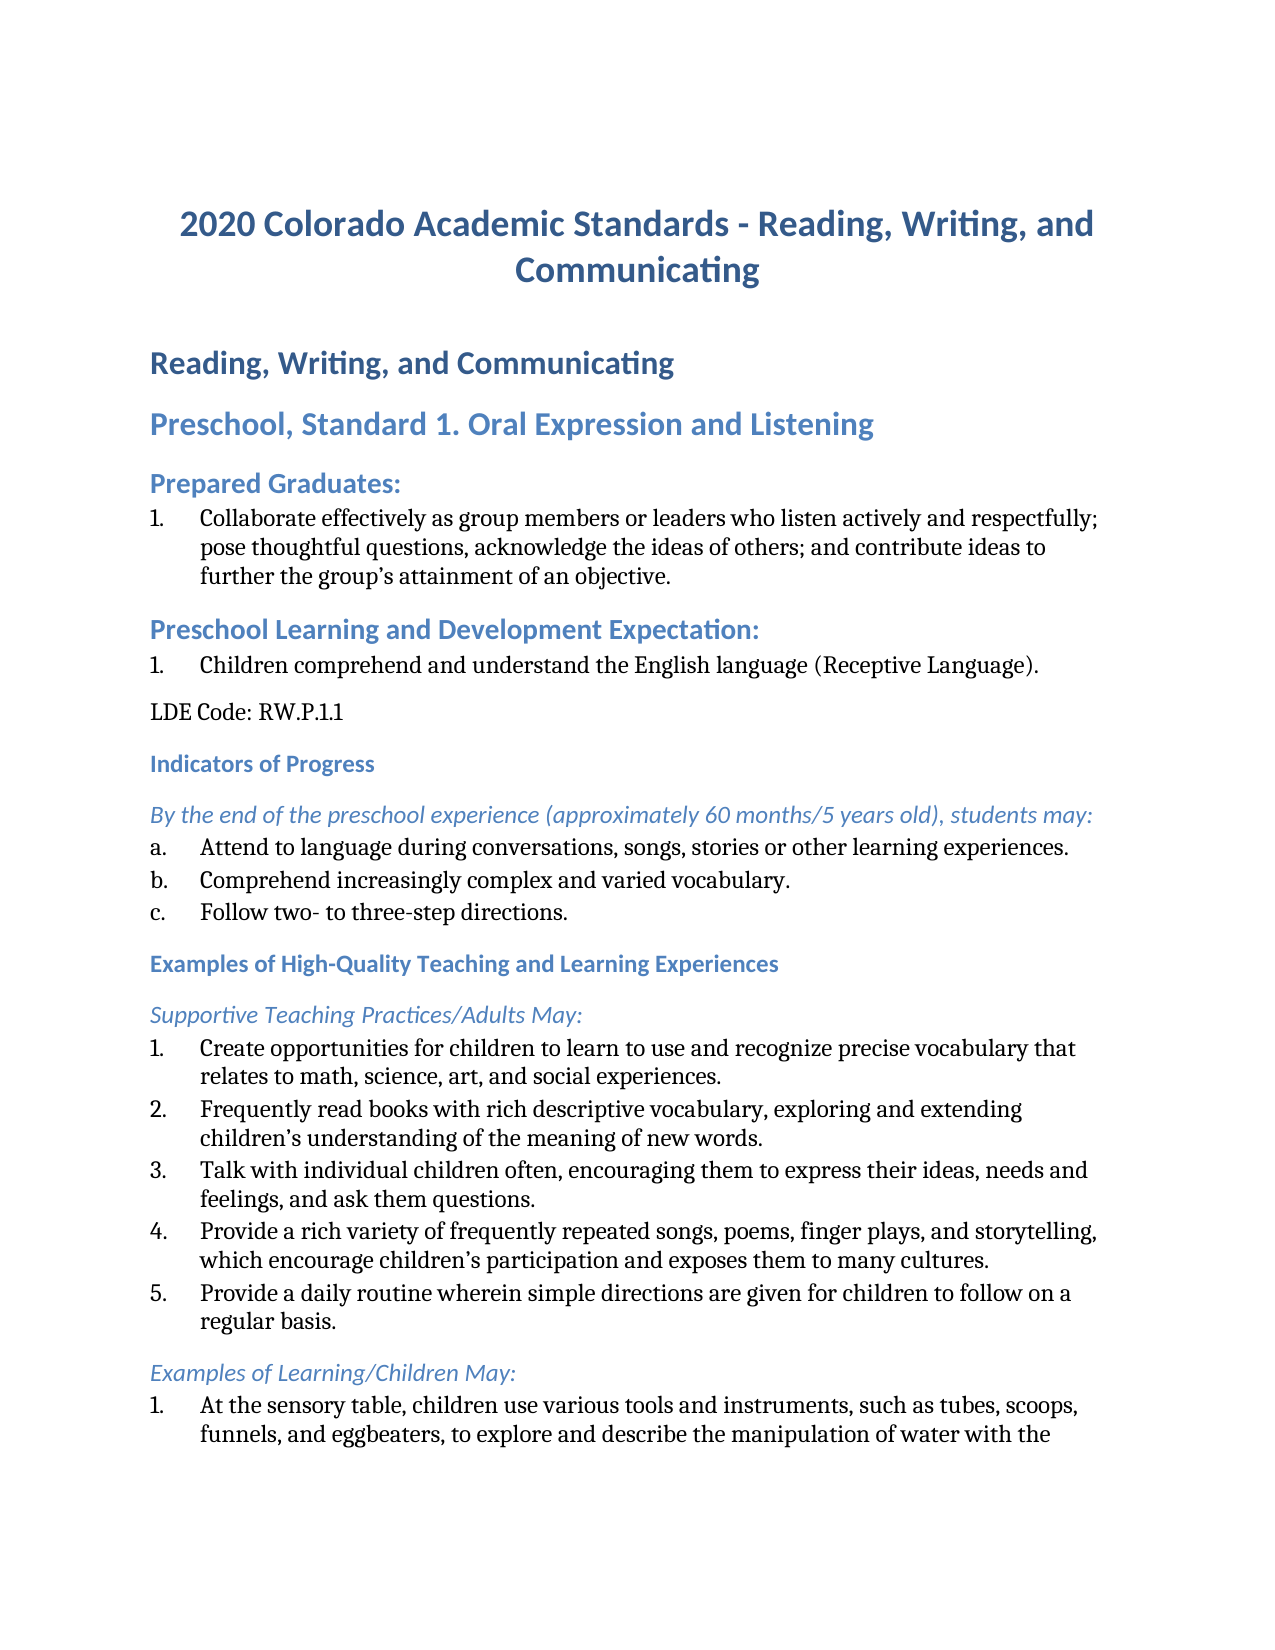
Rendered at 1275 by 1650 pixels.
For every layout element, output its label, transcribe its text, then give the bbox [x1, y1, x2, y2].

list Talk with individual children often, encouraging them to express their ideas, needs and feelings, and ask them questions. [150, 1156, 1125, 1213]
list Collaborate effectively as group members or leaders who listen actively and respectfully; pose thoughtful questions, acknowledge the ideas of others; and contribute ideas to further the group’s attainment of an objective. [150, 504, 1125, 590]
subtitle Preschool, Standard 1. Oral Expression and Listening [150, 403, 1125, 444]
subtitle Preschool Learning and Development Expectation: [150, 611, 1125, 647]
subtitle Examples of Learning/Children May: [150, 1357, 1125, 1387]
text LDE Code: RW.P.1.1 [150, 698, 1125, 727]
title 2020 Colorado Academic Standards - Reading, Writing, and Communicating [150, 200, 1125, 292]
list Provide a daily routine wherein simple directions are given for children to follow on a regular basis. [150, 1278, 1125, 1336]
list Comprehend increasingly complex and varied vocabulary. [150, 866, 1125, 894]
subtitle Prepared Graduates: [150, 465, 1125, 500]
list Frequently read books with rich descriptive vocabulary, exploring and extending children’s understanding of the meaning of new words. [150, 1095, 1125, 1152]
subtitle By the end of the preschool experience (approximately 60 months/5 years old), students may: [150, 799, 1125, 829]
list Create opportunities for children to learn to use and recognize precise vocabulary that relates to math, science, art, and social experiences. [150, 1033, 1125, 1091]
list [150, 1391, 1125, 1449]
list Provide a rich variety of frequently repeated songs, poems, finger plays, and storytelling, which encourage children’s participation and exposes them to many cultures. [150, 1217, 1125, 1275]
subtitle Examples of High-Quality Teaching and Learning Experiences [150, 948, 1125, 978]
list Follow two- to three-step directions. [150, 898, 1125, 927]
list Attend to language during conversations, songs, stories or other learning experiences. [150, 833, 1125, 862]
list Children comprehend and understand the English language (Receptive Language). [150, 651, 1125, 679]
subtitle Indicators of Progress [150, 748, 1125, 778]
subtitle Supportive Teaching Practices/Adults May: [150, 999, 1125, 1030]
subtitle Reading, Writing, and Communicating [150, 342, 1125, 382]
